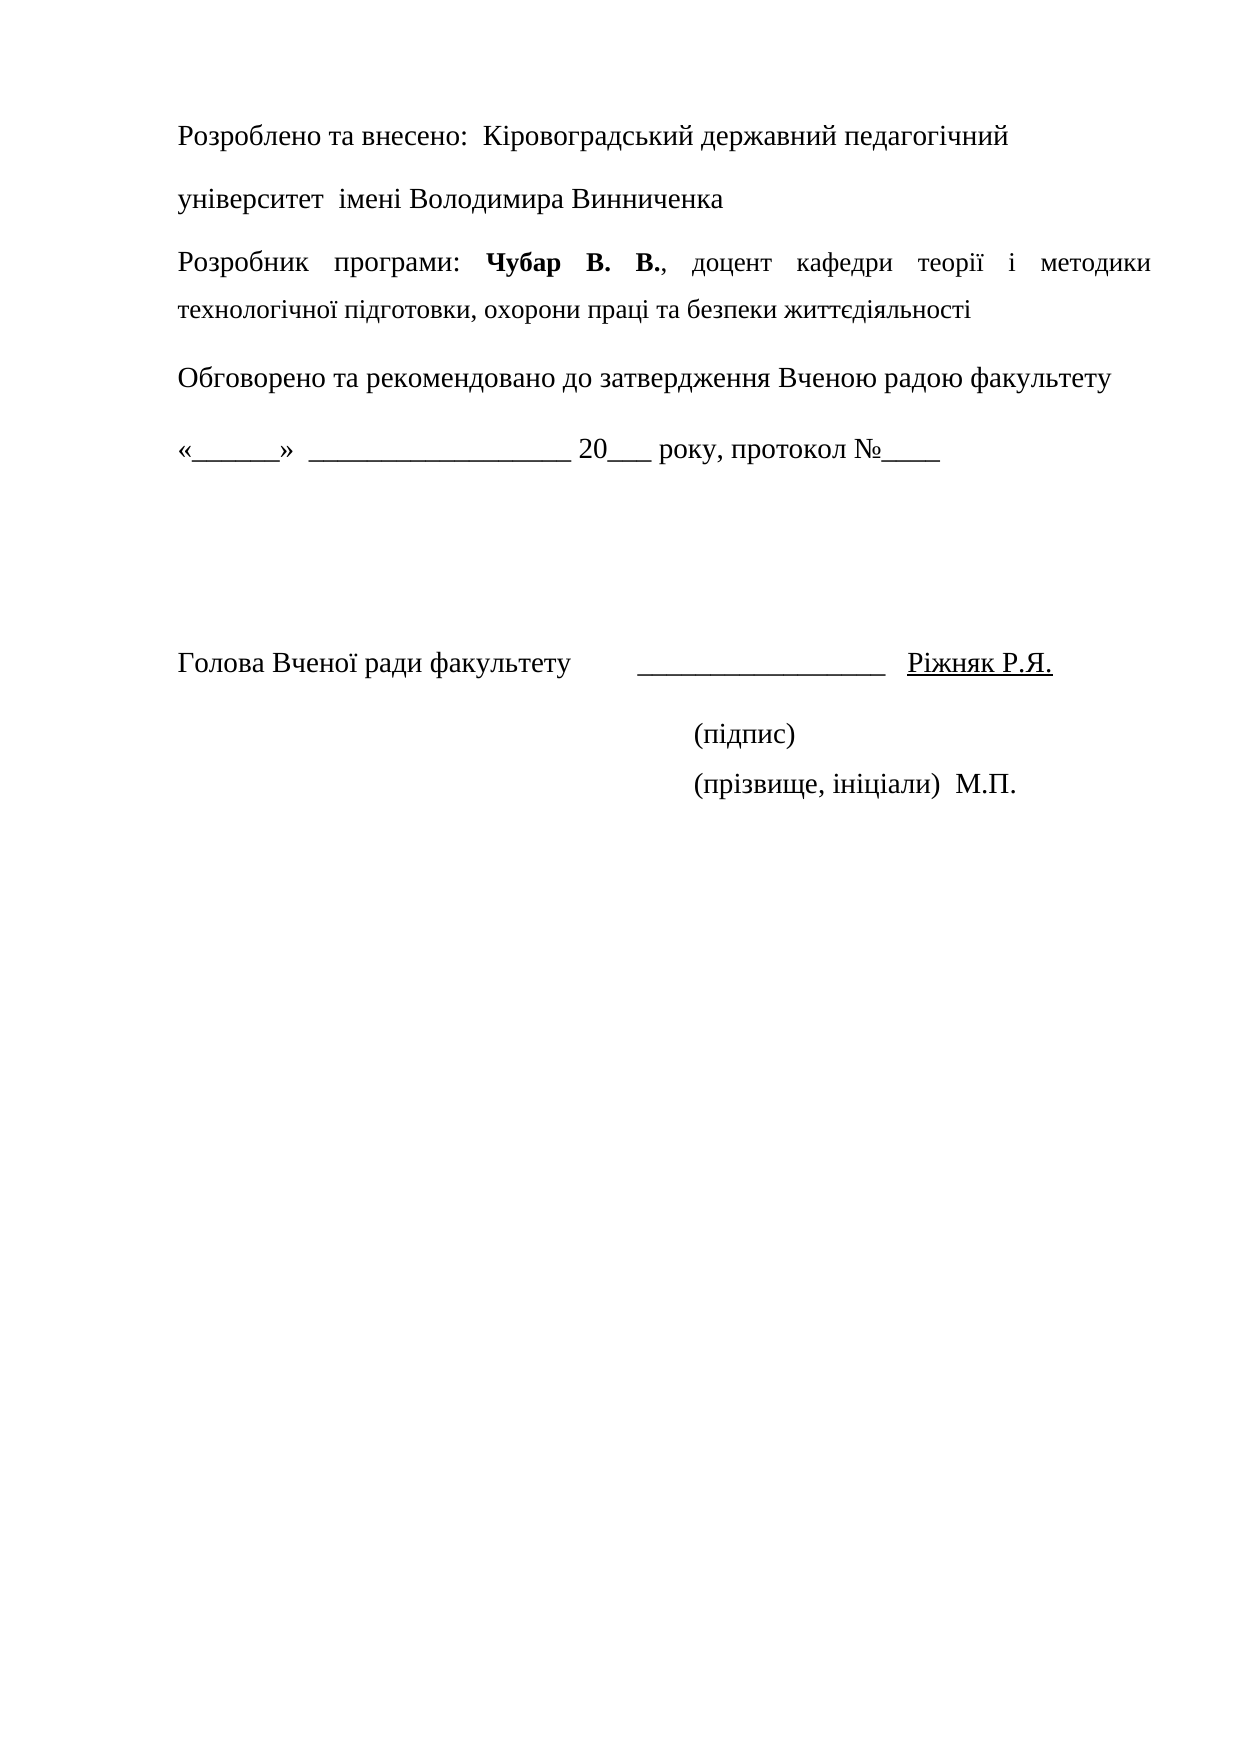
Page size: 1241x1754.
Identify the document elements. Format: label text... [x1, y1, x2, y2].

text університет імені Володимира Винниченка [177, 181, 1167, 214]
text Голова Вченої ради факультету _________________ Ріжняк Р.Я. [177, 645, 1152, 678]
text «______» __________________ 20___ року, протокол №____ [177, 431, 1152, 465]
text Розроблено та внесено: Кіровоградський державний педагогічний [177, 118, 1167, 152]
text Розробник програми: Чубар В. В., доцент кафедри теорії і методики технологічної підготовки, охорони праці та безпеки життєдіяльності [177, 244, 1152, 324]
text Обговорено та рекомендовано до затвердження Вченою радою факультету [177, 360, 1152, 394]
text (підпис) (прізвище, ініціали) М.П. [693, 716, 1152, 800]
